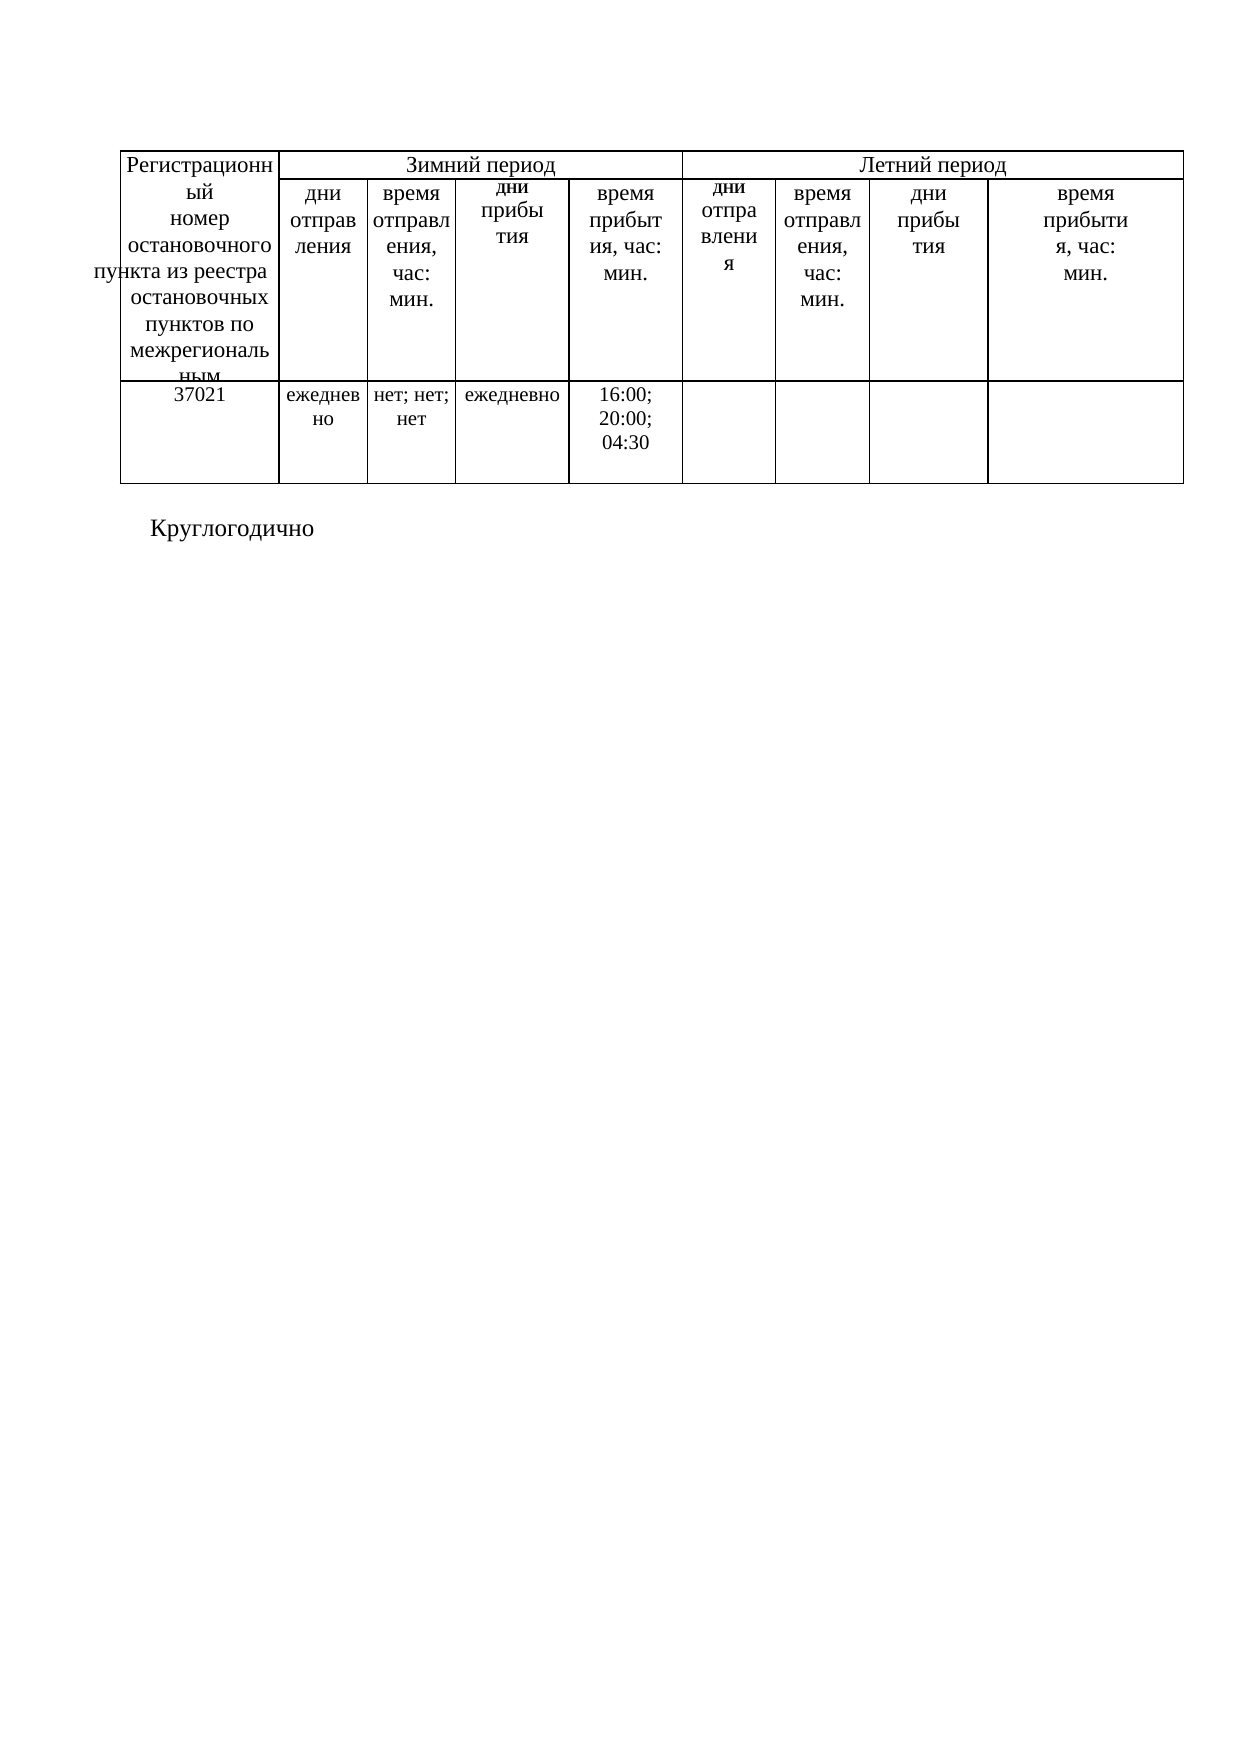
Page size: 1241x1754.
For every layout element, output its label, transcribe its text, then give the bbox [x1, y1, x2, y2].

table_cell [989, 382, 1183, 482]
table_header Летний период [683, 152, 1183, 178]
table_cell время прибыт ия, час: мин. [570, 180, 682, 380]
table_cell время отправл ения, час: мин. [776, 180, 869, 380]
table_cell 37021 [121, 382, 278, 482]
table_cell дни отправ ления [280, 180, 367, 380]
table_cell ДНИ отпра влени я [683, 180, 775, 380]
table_cell время отправл ения, час: мин. [368, 180, 455, 380]
table_cell дни прибы тия [870, 180, 987, 380]
table_cell [683, 382, 775, 482]
table_cell 16:00; 20:00; 04:30 [570, 382, 682, 482]
text Круглогодично [150, 513, 1090, 542]
table_cell ежедневно [280, 382, 367, 482]
table_cell ежедневно [456, 382, 568, 482]
table_cell нет; нет; нет [368, 382, 455, 482]
table_cell время прибыти я, час: мин. [989, 180, 1183, 380]
table_header Зимний период [280, 152, 682, 178]
table_header Регистрационный номер остановочного пункта из реестра остановочных пунктов по межрегиональным маршрутам регулярных перевозок [121, 152, 278, 380]
table_cell ДНИ прибы тия [456, 180, 568, 380]
table_cell [776, 382, 869, 482]
table_cell [870, 382, 987, 482]
